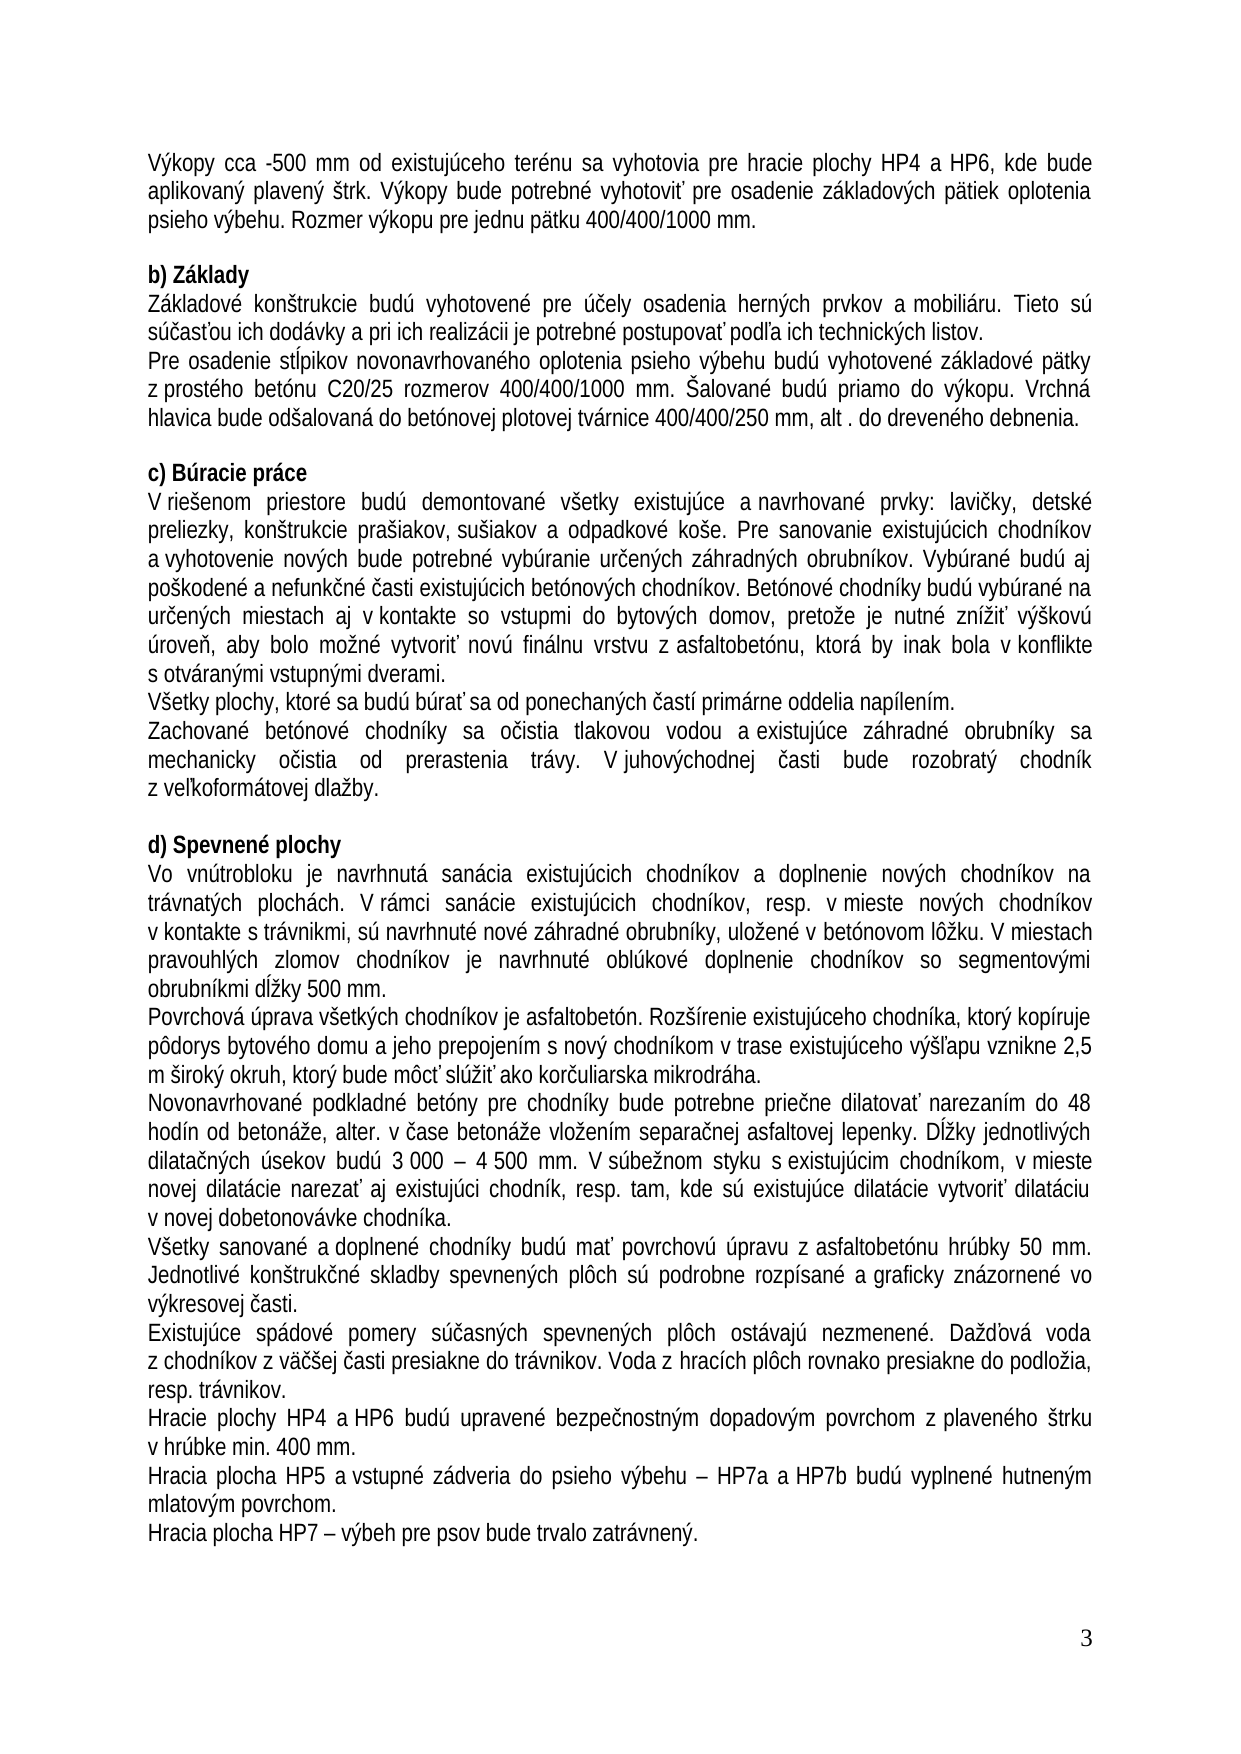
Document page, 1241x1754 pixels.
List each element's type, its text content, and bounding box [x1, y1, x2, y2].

text Hracia plocha HP5 a vstupné zádveria do psieho výbehu – HP7a a HP7b budú vyplnené hutneným mlatovým povrchom. [148, 1461, 1093, 1518]
text Hracie plochy HP4 a HP6 budú upravené bezpečnostným dopadovým povrchom z plaveného štrku v hrúbke min. 400 mm. [148, 1403, 1093, 1461]
text Hracia plocha HP7 – výbeh pre psov bude trvalo zatrávnený. [148, 1518, 1093, 1547]
text Povrchová úprava všetkých chodníkov je asfaltobetón. Rozšírenie existujúceho chodníka, ktorý kopíruje pôdorys bytového domu a jeho prepojením s nový chodníkom v trase existujúceho výšľapu vznikne 2,5 m široký okruh, ktorý bude môcť slúžiť ako korčuliarska mikrodráha. [148, 1002, 1093, 1088]
text Všetky plochy, ktoré sa budú búrať sa od ponechaných častí primárne oddelia napílením. [148, 687, 1093, 716]
text V riešenom priestore budú demontované všetky existujúce a navrhované prvky: lavičky, detské preliezky, konštrukcie prašiakov, sušiakov a odpadkové koše. Pre sanovanie existujúcich chodníkov a vyhotovenie nových bude potrebné vybúranie určených záhradných obrubníkov. Vybúrané budú aj poškodené a nefunkčné časti existujúcich betónových chodníkov. Betónové chodníky budú vybúrané na určených miestach aj v kontakte so vstupmi do bytových domov, pretože je nutné znížiť výškovú úroveň, aby bolo možné vytvoriť novú finálnu vrstvu z asfaltobetónu, ktorá by inak bola v konflikte s otváranými vstupnými dverami. [148, 487, 1093, 687]
text b) Základy [148, 260, 1093, 288]
text d) Spevnené plochy [148, 831, 1093, 859]
text Novonavrhované podkladné betóny pre chodníky bude potrebne priečne dilatovať narezaním do 48 hodín od betonáže, alter. v čase betonáže vložením separačnej asfaltovej lepenky. Dĺžky jednotlivých dilatačných úsekov budú 3 000 – 4 500 mm. V súbežnom styku s existujúcim chodníkom, v mieste novej dilatácie narezať aj existujúci chodník, resp. tam, kde sú existujúce dilatácie vytvoriť dilatáciu v novej dobetonovávke chodníka. [148, 1088, 1093, 1232]
text Výkopy cca -500 mm od existujúceho terénu sa vyhotovia pre hracie plochy HP4 a HP6, kde bude aplikovaný plavený štrk. Výkopy bude potrebné vyhotoviť pre osadenie základových pätiek oplotenia psieho výbehu. Rozmer výkopu pre jednu pätku 400/400/1000 mm. [148, 148, 1093, 233]
text Všetky sanované a doplnené chodníky budú mať povrchovú úpravu z asfaltobetónu hrúbky 50 mm. Jednotlivé konštrukčné skladby spevnených plôch sú podrobne rozpísané a graficky znázornené vo výkresovej časti. [148, 1232, 1093, 1317]
text Vo vnútrobloku je navrhnutá sanácia existujúcich chodníkov a doplnenie nových chodníkov na trávnatých plochách. V rámci sanácie existujúcich chodníkov, resp. v mieste nových chodníkov v kontakte s trávnikmi, sú navrhnuté nové záhradné obrubníky, uložené v betónovom lôžku. V miestach pravouhlých zlomov chodníkov je navrhnuté oblúkové doplnenie chodníkov so segmentovými obrubníkmi dĺžky 500 mm. [148, 859, 1093, 1002]
text Zachované betónové chodníky sa očistia tlakovou vodou a existujúce záhradné obrubníky sa mechanicky očistia od prerastenia trávy. V juhovýchodnej časti bude rozobratý chodník z veľkoformátovej dlažby. [148, 716, 1093, 802]
text Existujúce spádové pomery súčasných spevnených plôch ostávajú nezmenené. Dažďová voda z chodníkov z väčšej časti presiakne do trávnikov. Voda z hracích plôch rovnako presiakne do podložia, resp. trávnikov. [148, 1317, 1093, 1403]
text c) Búracie práce [148, 458, 1093, 487]
text Pre osadenie stĺpikov novonavrhovaného oplotenia psieho výbehu budú vyhotovené základové pätky z prostého betónu C20/25 rozmerov 400/400/1000 mm. Šalované budú priamo do výkopu. Vrchná hlavica bude odšalovaná do betónovej plotovej tvárnice 400/400/250 mm, alt . do dreveného debnenia. [148, 346, 1093, 432]
text Základové konštrukcie budú vyhotovené pre účely osadenia herných prvkov a mobiliáru. Tieto sú súčasťou ich dodávky a pri ich realizácii je potrebné postupovať podľa ich technických listov. [148, 288, 1093, 346]
